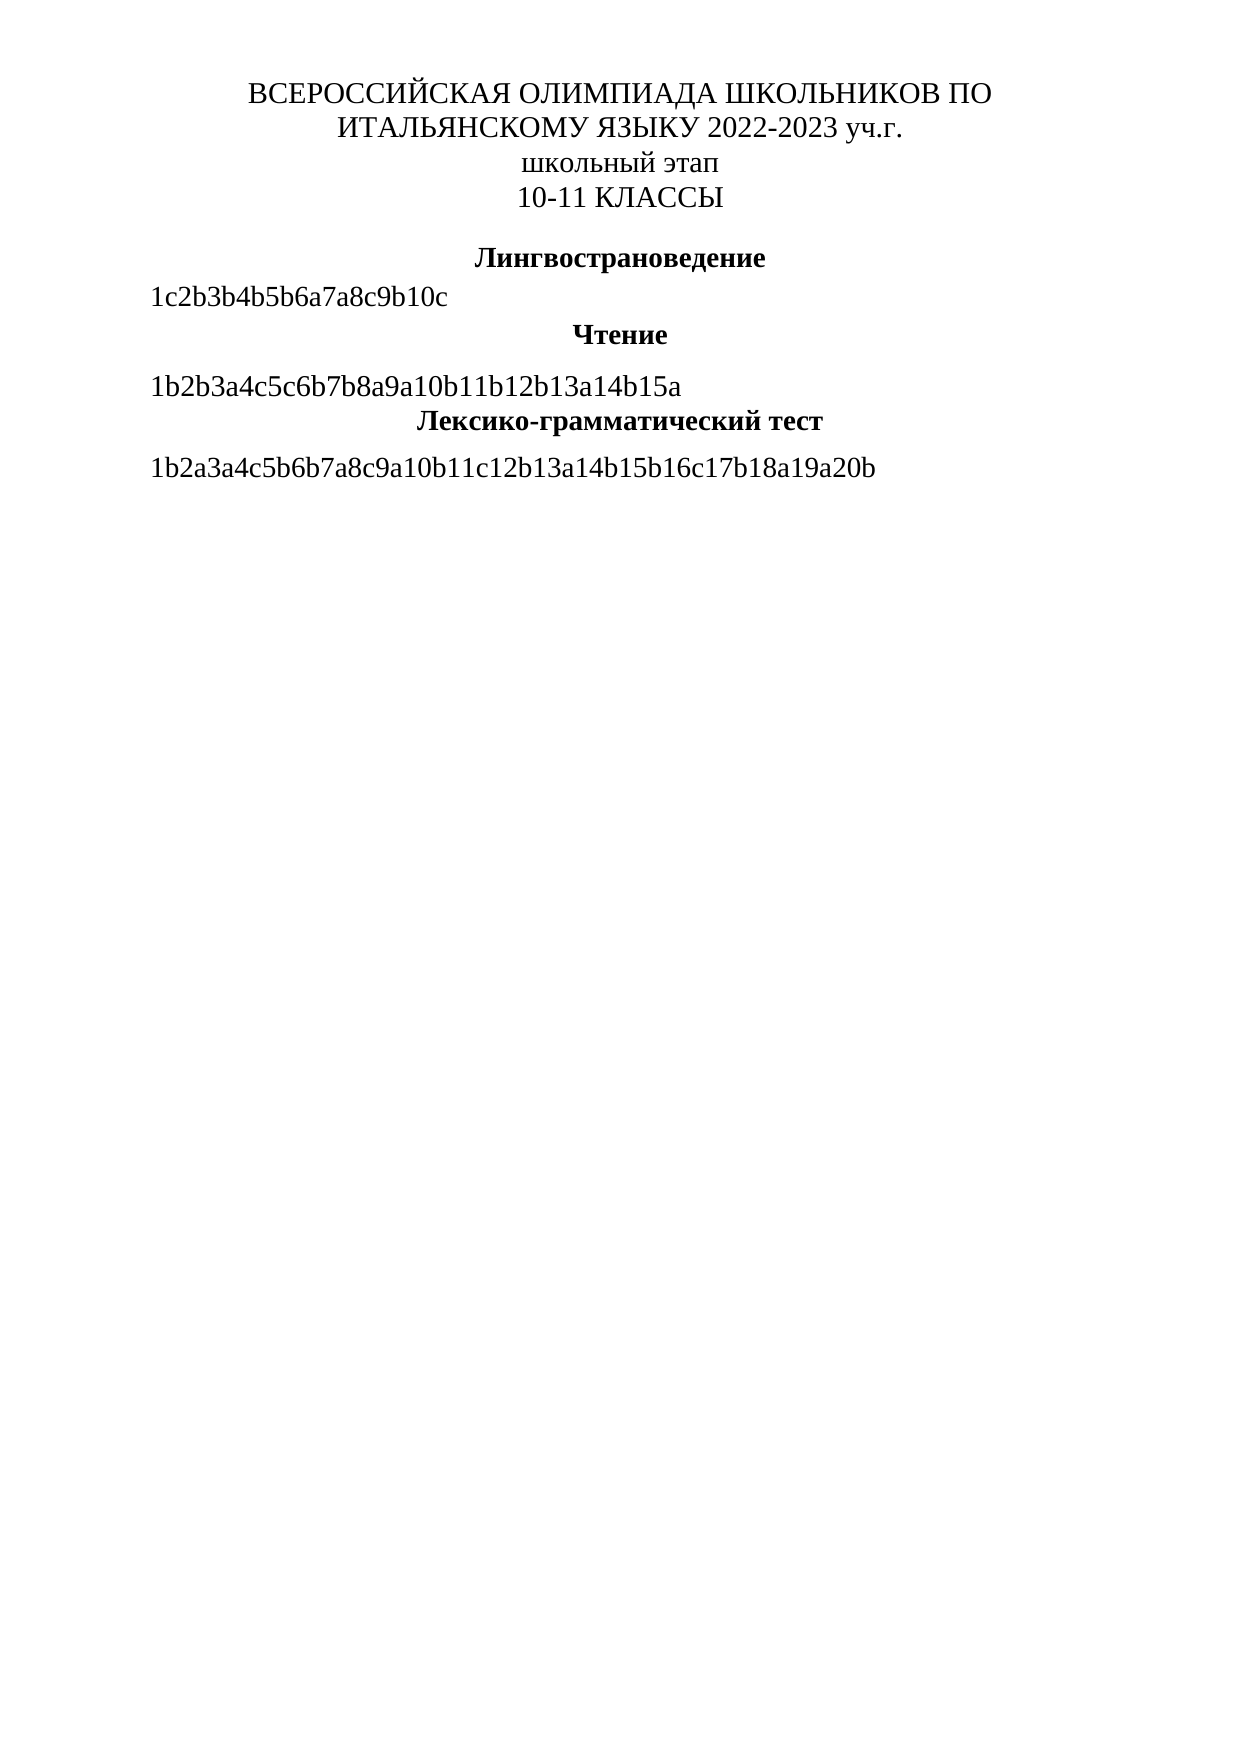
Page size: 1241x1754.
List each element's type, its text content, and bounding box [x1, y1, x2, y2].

text 1c2b3b4b5b6a7a8c9b10c [150, 279, 1090, 312]
text 1b2a3a4c5b6b7a8c9a10b11c12b13a14b15b16c17b18a19a20b [150, 450, 1090, 483]
text Чтение [150, 317, 1090, 351]
text Лексико-грамматический тест [150, 403, 1090, 436]
text 1b2b3a4c5c6b7b8a9a10b11b12b13a14b15a [150, 368, 1090, 403]
text Лингвострановедение [150, 240, 1090, 274]
